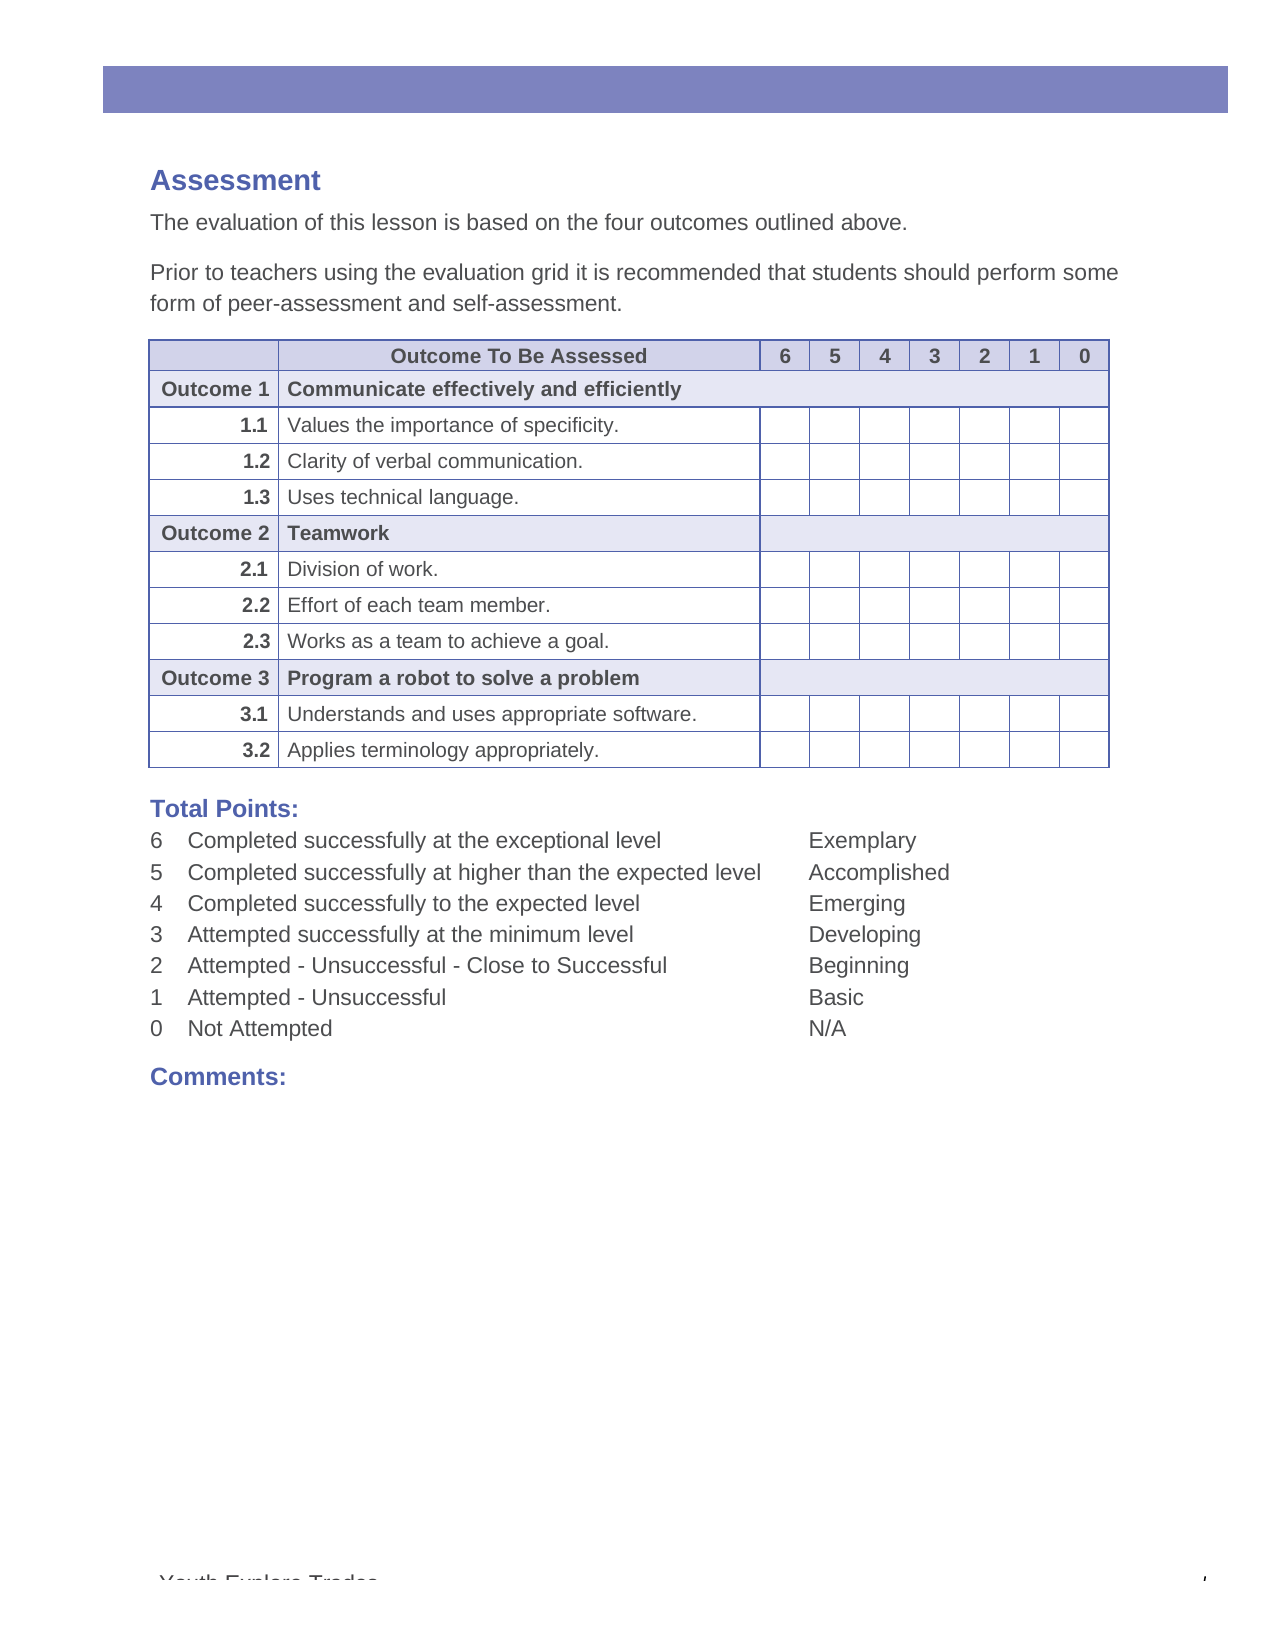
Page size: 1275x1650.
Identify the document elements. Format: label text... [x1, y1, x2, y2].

table_cell Completed successfully at higher than the expected level [175, 858, 786, 889]
table_cell [910, 480, 959, 514]
table_cell [860, 408, 909, 442]
table_cell Completed successfully to the expected level [175, 889, 786, 920]
text Comments: [150, 1062, 1239, 1091]
table_cell [1010, 408, 1059, 442]
table_header 5 [810, 341, 859, 370]
table_cell Teamwork [279, 516, 759, 551]
table_header Exemplary [786, 827, 957, 857]
table_cell Effort of each team member. [279, 588, 759, 623]
table_cell [960, 408, 1009, 442]
table_cell [1010, 588, 1059, 623]
table_cell Applies terminology appropriately. [279, 732, 759, 767]
table_cell [761, 444, 809, 478]
table_cell [1060, 480, 1108, 514]
table_cell [910, 624, 959, 659]
table_cell Attempted - Unsuccessful - Close to Successful [175, 951, 786, 982]
table_cell [960, 732, 1009, 767]
table_header Outcome To Be Assessed [279, 341, 759, 370]
table_header [150, 341, 278, 370]
table_cell [810, 696, 859, 731]
table_header 1 [1010, 341, 1059, 370]
table_cell [761, 588, 809, 623]
table_cell [860, 444, 909, 478]
table_cell [910, 696, 959, 731]
table_cell [761, 408, 809, 442]
text Prior to teachers using the evaluation grid it is recommended that students should perform some form of peer-assessment and self-assessment. [150, 259, 1128, 316]
table_cell Communicate effectively and efficiently [279, 371, 1108, 406]
table_header 0 [1060, 341, 1108, 370]
table_cell [960, 480, 1009, 514]
table_cell 2.2 [150, 588, 278, 623]
table_cell 2.3 [150, 624, 278, 659]
table_header 4 [860, 341, 909, 370]
subtitle Total Points: [150, 794, 1239, 823]
table_cell 1.1 [150, 408, 278, 442]
table_cell 4 [144, 889, 175, 920]
table_cell [810, 552, 859, 587]
table_cell [1060, 624, 1108, 659]
table_cell 3 [144, 920, 175, 951]
table_cell Program a robot to solve a problem [279, 660, 759, 695]
table_cell [860, 480, 909, 514]
table_cell Accomplished [786, 858, 957, 889]
table_cell [910, 408, 959, 442]
table_cell 2.1 [150, 552, 278, 587]
table_cell Attempted successfully at the minimum level [175, 920, 786, 951]
table_cell Outcome 3 [150, 660, 278, 695]
table_cell 3.2 [150, 732, 278, 767]
table_header 3 [910, 341, 959, 370]
table_cell [910, 732, 959, 767]
table_cell [810, 444, 859, 478]
table_cell Outcome 1 [150, 371, 278, 406]
text The evaluation of this lesson is based on the four outcomes outlined above. [150, 209, 1239, 235]
table_cell Uses technical language. [279, 480, 759, 514]
table_cell 3.1 [150, 696, 278, 731]
table_cell [761, 660, 1108, 695]
table_header 2 [960, 341, 1009, 370]
table_cell [960, 588, 1009, 623]
table_cell [1060, 696, 1108, 731]
table_cell [761, 696, 809, 731]
table_cell [1010, 696, 1059, 731]
table_cell Beginning [786, 951, 957, 982]
table_cell Not Attempted [175, 1014, 786, 1051]
table_cell [761, 516, 1108, 551]
table_cell Emerging [786, 889, 957, 920]
table_cell [860, 624, 909, 659]
table_cell N/A [786, 1014, 957, 1051]
table_cell [1010, 480, 1059, 514]
table_cell Understands and uses appropriate software. [279, 696, 759, 731]
table_cell Values the importance of specificity. [279, 408, 759, 442]
table_cell [1010, 732, 1059, 767]
table_cell [860, 696, 909, 731]
table_cell Outcome 2 [150, 516, 278, 551]
table_cell [960, 444, 1009, 478]
table_cell [1060, 588, 1108, 623]
table_cell [860, 552, 909, 587]
table_header 6 [761, 341, 809, 370]
table_cell [810, 408, 859, 442]
table_cell Clarity of verbal communication. [279, 444, 759, 478]
table_cell Attempted - Unsuccessful [175, 983, 786, 1014]
table_header 6 [144, 827, 175, 857]
table_cell [860, 732, 909, 767]
table_cell [910, 588, 959, 623]
table_cell [761, 624, 809, 659]
table_cell [960, 624, 1009, 659]
table_header Completed successfully at the exceptional level [175, 827, 786, 857]
table_cell [1010, 444, 1059, 478]
table_cell 1.2 [150, 444, 278, 478]
table_cell [1010, 552, 1059, 587]
table_cell 1.3 [150, 480, 278, 514]
table_cell [1060, 444, 1108, 478]
table_cell [960, 552, 1009, 587]
table_cell 1 [144, 983, 175, 1014]
table_cell Works as a team to achieve a goal. [279, 624, 759, 659]
table_cell 0 [144, 1014, 175, 1051]
table_cell [860, 588, 909, 623]
table_cell [761, 480, 809, 514]
subtitle Assessment [150, 162, 1239, 196]
table_cell [1060, 732, 1108, 767]
table_cell [1060, 552, 1108, 587]
table_cell [910, 444, 959, 478]
table_cell 5 [144, 858, 175, 889]
table_cell [761, 732, 809, 767]
table_cell [810, 480, 859, 514]
table_cell Basic [786, 983, 957, 1014]
table_cell [810, 588, 859, 623]
table_cell Developing [786, 920, 957, 951]
table_cell [1010, 624, 1059, 659]
table_cell 2 [144, 951, 175, 982]
table_cell Division of work. [279, 552, 759, 587]
table_cell [1060, 408, 1108, 442]
table_cell [960, 696, 1009, 731]
table_cell [810, 732, 859, 767]
table_cell [910, 552, 959, 587]
table_cell [810, 624, 859, 659]
table_cell [761, 552, 809, 587]
